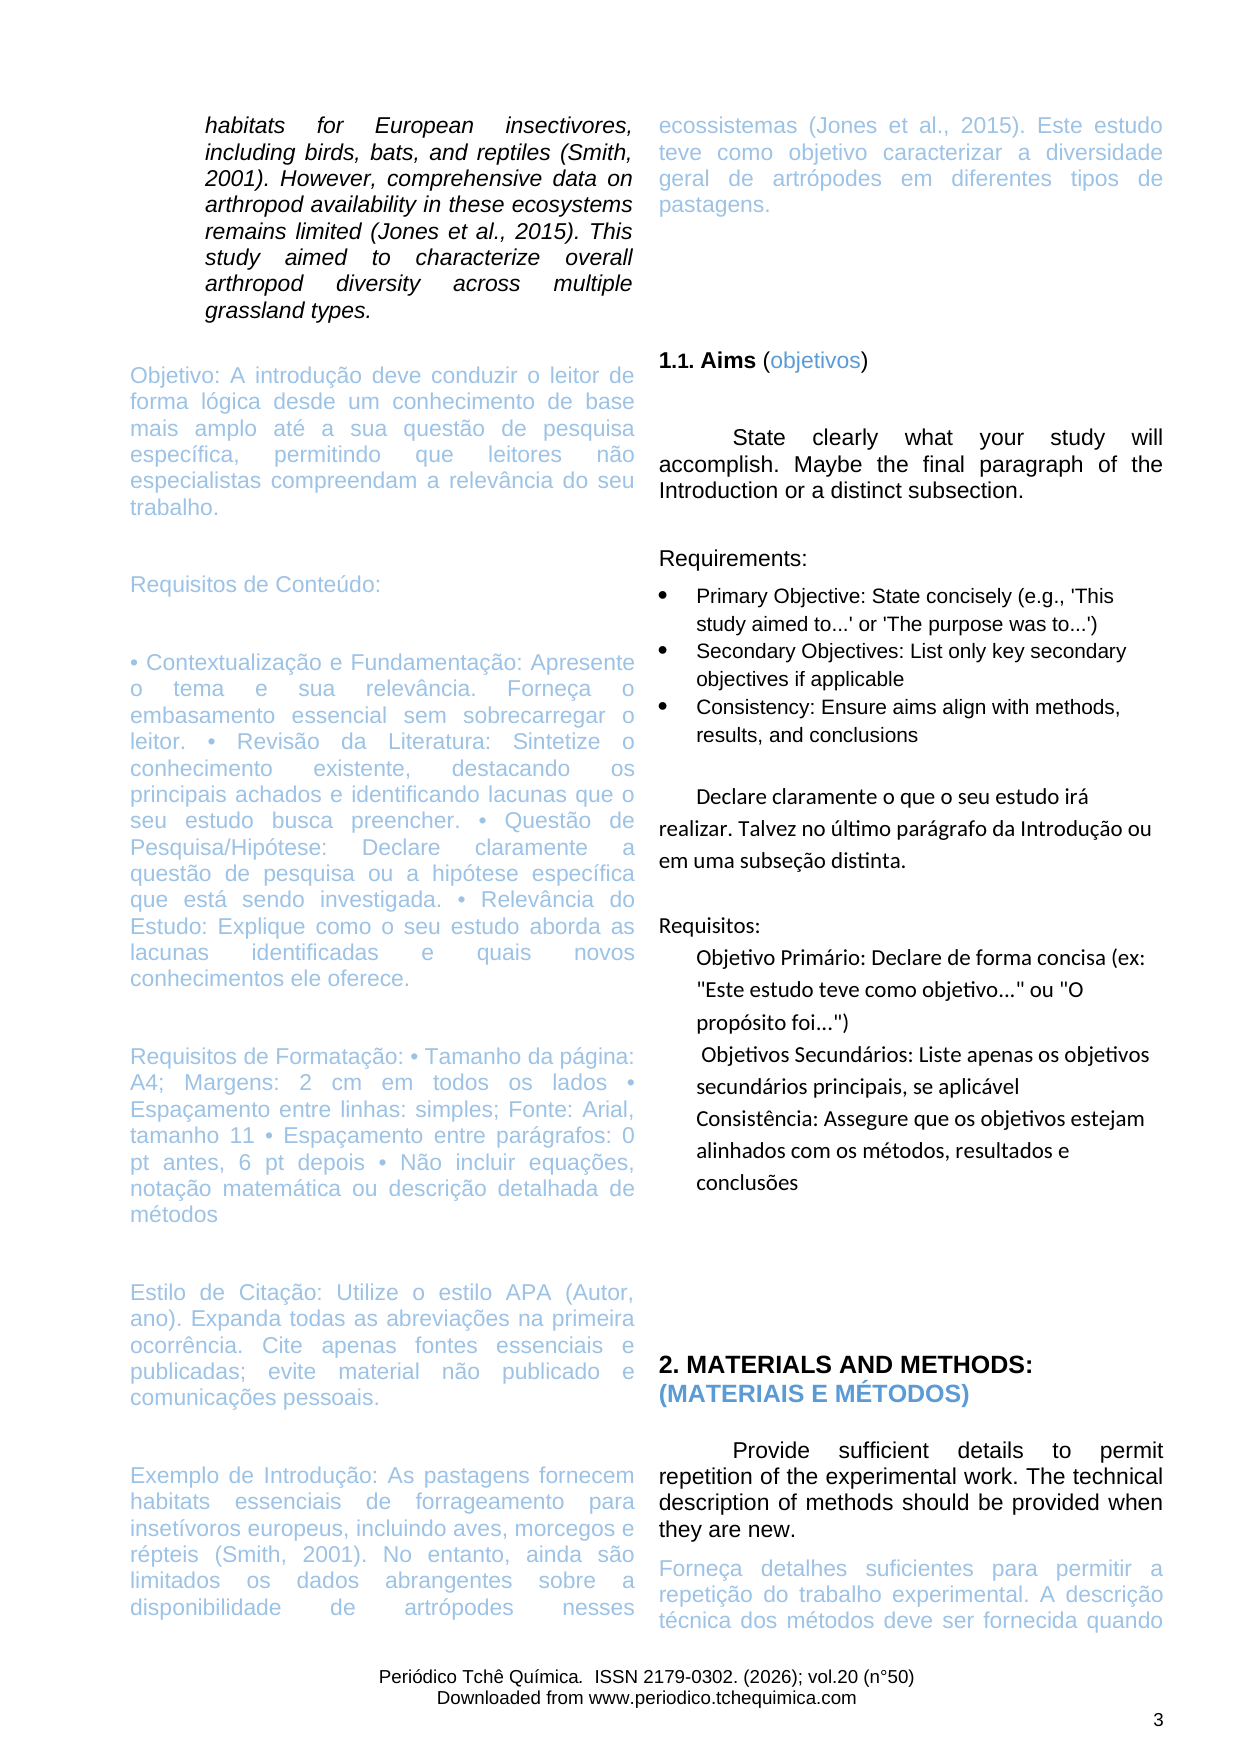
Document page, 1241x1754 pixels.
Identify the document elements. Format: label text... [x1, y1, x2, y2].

text Objetivo: A introdução deve conduzir o leitor de forma lógica desde um conhecimento de base mais amplo até a sua questão de pesquisa específica, permitindo que leitores não especialistas compreendam a relevância do seu trabalho. [130, 362, 635, 520]
text Requisitos de Formatação: • Tamanho da página: A4; Margens: 2 cm em todos os lados • Espaçamento entre linhas: simples; Fonte: Arial, tamanho 11 • Espaçamento entre parágrafos: 0 pt antes, 6 pt depois • Não incluir equações, notação matemática ou descrição detalhada de métodos [130, 1043, 635, 1227]
list Consistência: Assegure que os objetivos estejam alinhados com os métodos, resultados e conclusões [696, 1104, 1163, 1197]
text Requirements: [658, 545, 1163, 571]
list Objetivos Secundários: Liste apenas os objetivos secundários principais, se aplicável [696, 1040, 1163, 1100]
list Consistency: Ensure aims align with methods, results, and conclusions [658, 694, 1163, 747]
text 2. MATERIALS AND METHODS: (MAteriais e Métodos) [658, 1350, 1163, 1408]
text State clearly what your study will accomplish. Maybe the final paragraph of the Introduction or a distinct subsection. [658, 424, 1163, 503]
text Estilo de Citação: Utilize o estilo APA (Autor, ano). Expanda todas as abreviações na primeira ocorrência. Cite apenas fontes essenciais e publicadas; evite material não publicado e comunicações pessoais. [130, 1279, 635, 1411]
list Objetivo Primário: Declare de forma concisa (ex: "Este estudo teve como objetivo..." ou "O propósito foi...") [696, 943, 1163, 1036]
text • Contextualização e Fundamentação: Apresente o tema e sua relevância. Forneça o embasamento essencial sem sobrecarregar o leitor. • Revisão da Literatura: Sintetize o conhecimento existente, destacando os principais achados e identificando lacunas que o seu estudo busca preencher. • Questão de Pesquisa/Hipótese: Declare claramente a questão de pesquisa ou a hipótese específica que está sendo investigada. • Relevância do Estudo: Explique como o seu estudo aborda as lacunas identificadas e quais novos conhecimentos ele oferece. [130, 649, 635, 992]
list Primary Objective: State concisely (e.g., 'This study aimed to...' or 'The purpose was to...') [658, 583, 1163, 636]
list Requisitos: [658, 911, 1163, 939]
text Exemplo de Introdução: As pastagens fornecem habitats essenciais de forrageamento para insetívoros europeus, incluindo aves, morcegos e répteis (Smith, 2001). No entanto, ainda são limitados os dados abrangentes sobre a disponibilidade de artrópodes nesses ecossistemas (Jones et al., 2015). Este estudo teve como objetivo caracterizar a diversidade geral de artrópodes em diferentes tipos de pastagens. [130, 1462, 635, 1620]
list Secondary Objectives: List only key secondary objectives if applicable [658, 639, 1163, 691]
list Declare claramente o que o seu estudo irá realizar. Talvez no último parágrafo da Introdução ou em uma subseção distinta. [658, 782, 1163, 875]
text Requisitos de Conteúdo: [130, 571, 635, 598]
text Provide sufficient details to permit repetition of the experimental work. The technical description of methods should be provided when they are new. [658, 1437, 1163, 1542]
text Exemplo de Introdução: As pastagens fornecem habitats essenciais de forrageamento para insetívoros europeus, incluindo aves, morcegos e répteis (Smith, 2001). No entanto, ainda são limitados os dados abrangentes sobre a disponibilidade de artrópodes nesses ecossistemas (Jones et al., 2015). Este estudo teve como objetivo caracterizar a diversidade geral de artrópodes em diferentes tipos de pastagens. [658, 112, 1163, 218]
text 1.1. Aims (objetivos) [658, 347, 1163, 373]
